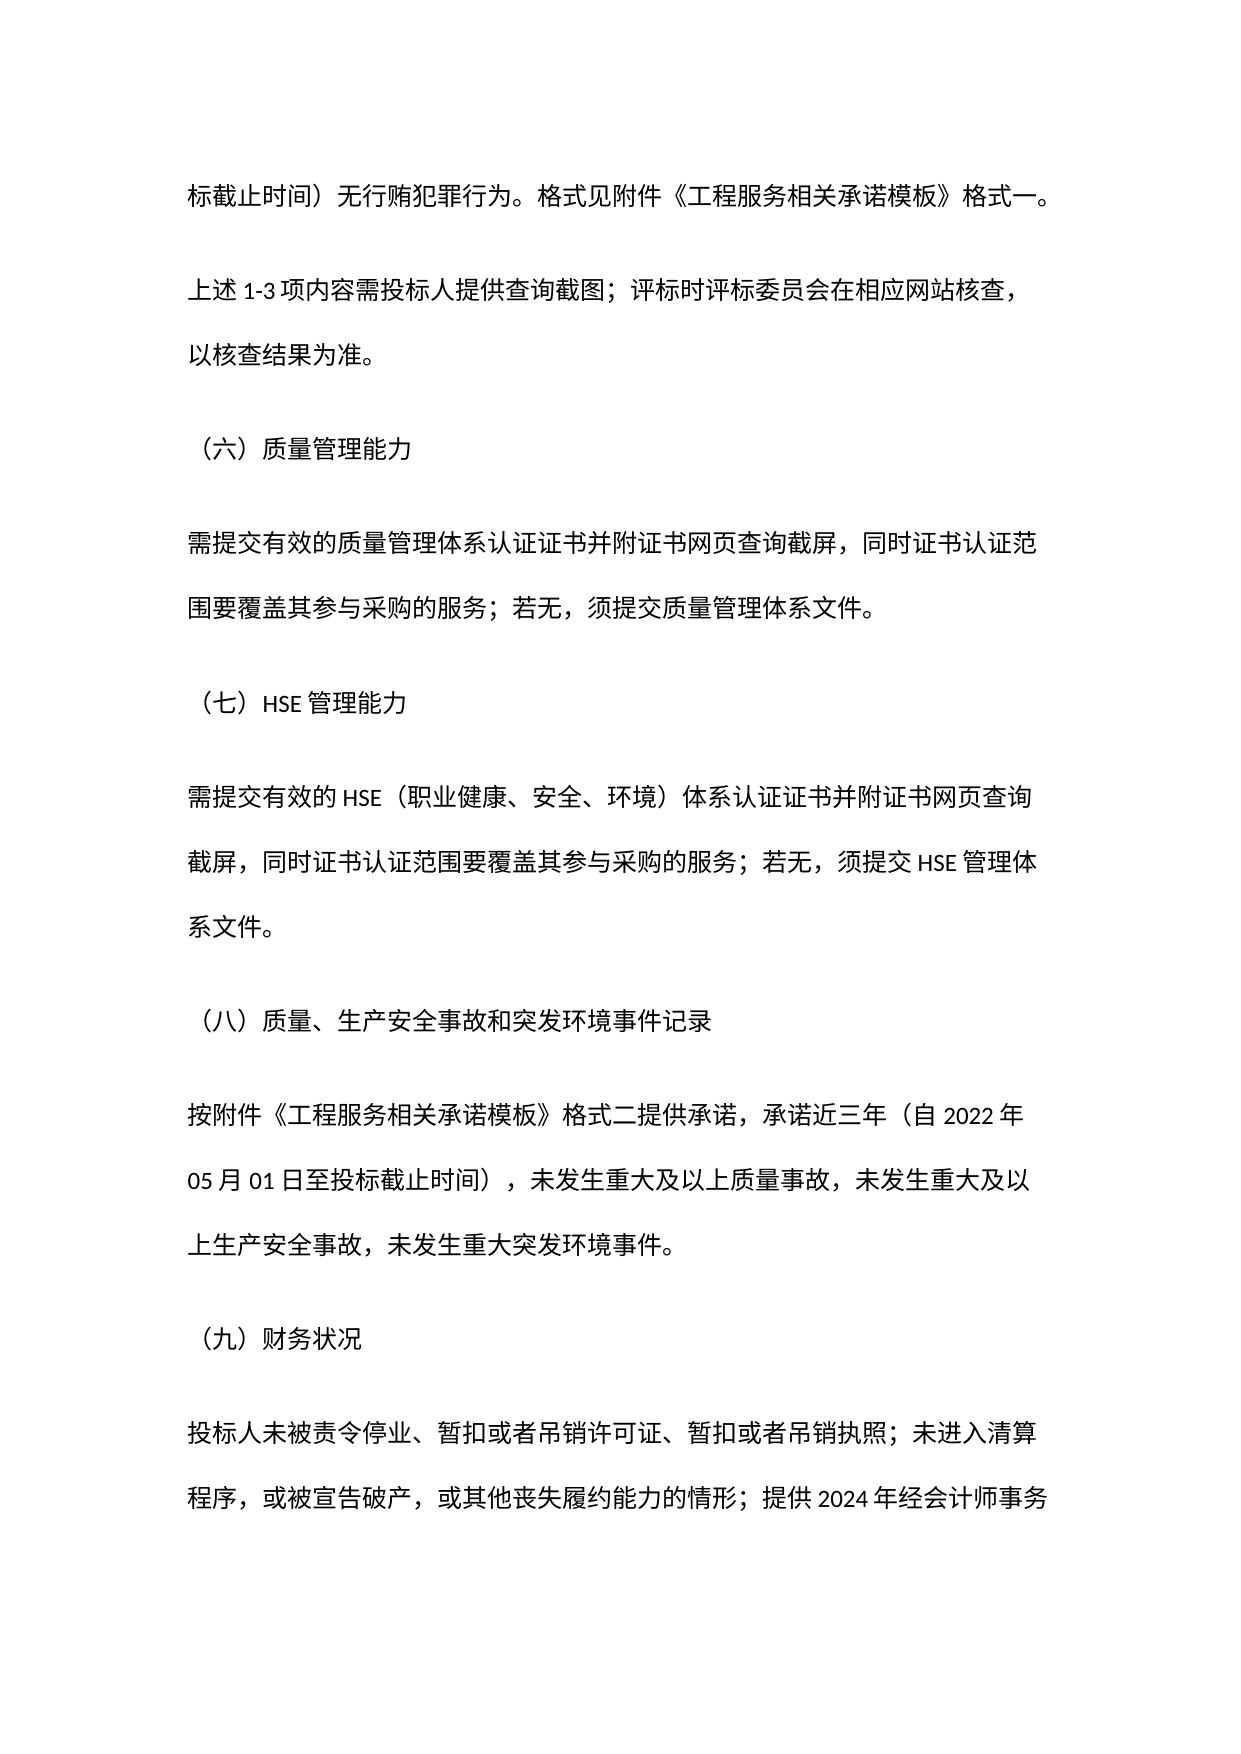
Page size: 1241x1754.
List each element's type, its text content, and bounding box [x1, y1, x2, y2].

text （八）质量、生产安全事故和突发环境事件记录 [187, 987, 1053, 1052]
text （七）HSE管理能力 [187, 669, 1053, 734]
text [187, 1399, 1053, 1529]
text 需提交有效的质量管理体系认证证书并附证书网页查询截屏，同时证书认证范围要覆盖其参与采购的服务；若无，须提交质量管理体系文件。 [187, 509, 1053, 639]
text （九）财务状况 [187, 1305, 1053, 1370]
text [187, 162, 1053, 227]
text 上述1-3项内容需投标人提供查询截图；评标时评标委员会在相应网站核查，以核查结果为准。 [187, 256, 1053, 386]
text （六）质量管理能力 [187, 415, 1053, 480]
text 按附件《工程服务相关承诺模板》格式二提供承诺，承诺近三年（自 2022 年 05 月 01 日至投标截止时间），未发生重大及以上质量事故，未发生重大及以上生产安全事故，未发生重大突发环境事件。 [187, 1081, 1053, 1276]
text 需提交有效的HSE（职业健康、安全、环境）体系认证证书并附证书网页查询截屏，同时证书认证范围要覆盖其参与采购的服务；若无，须提交HSE管理体系文件。 [187, 763, 1053, 958]
